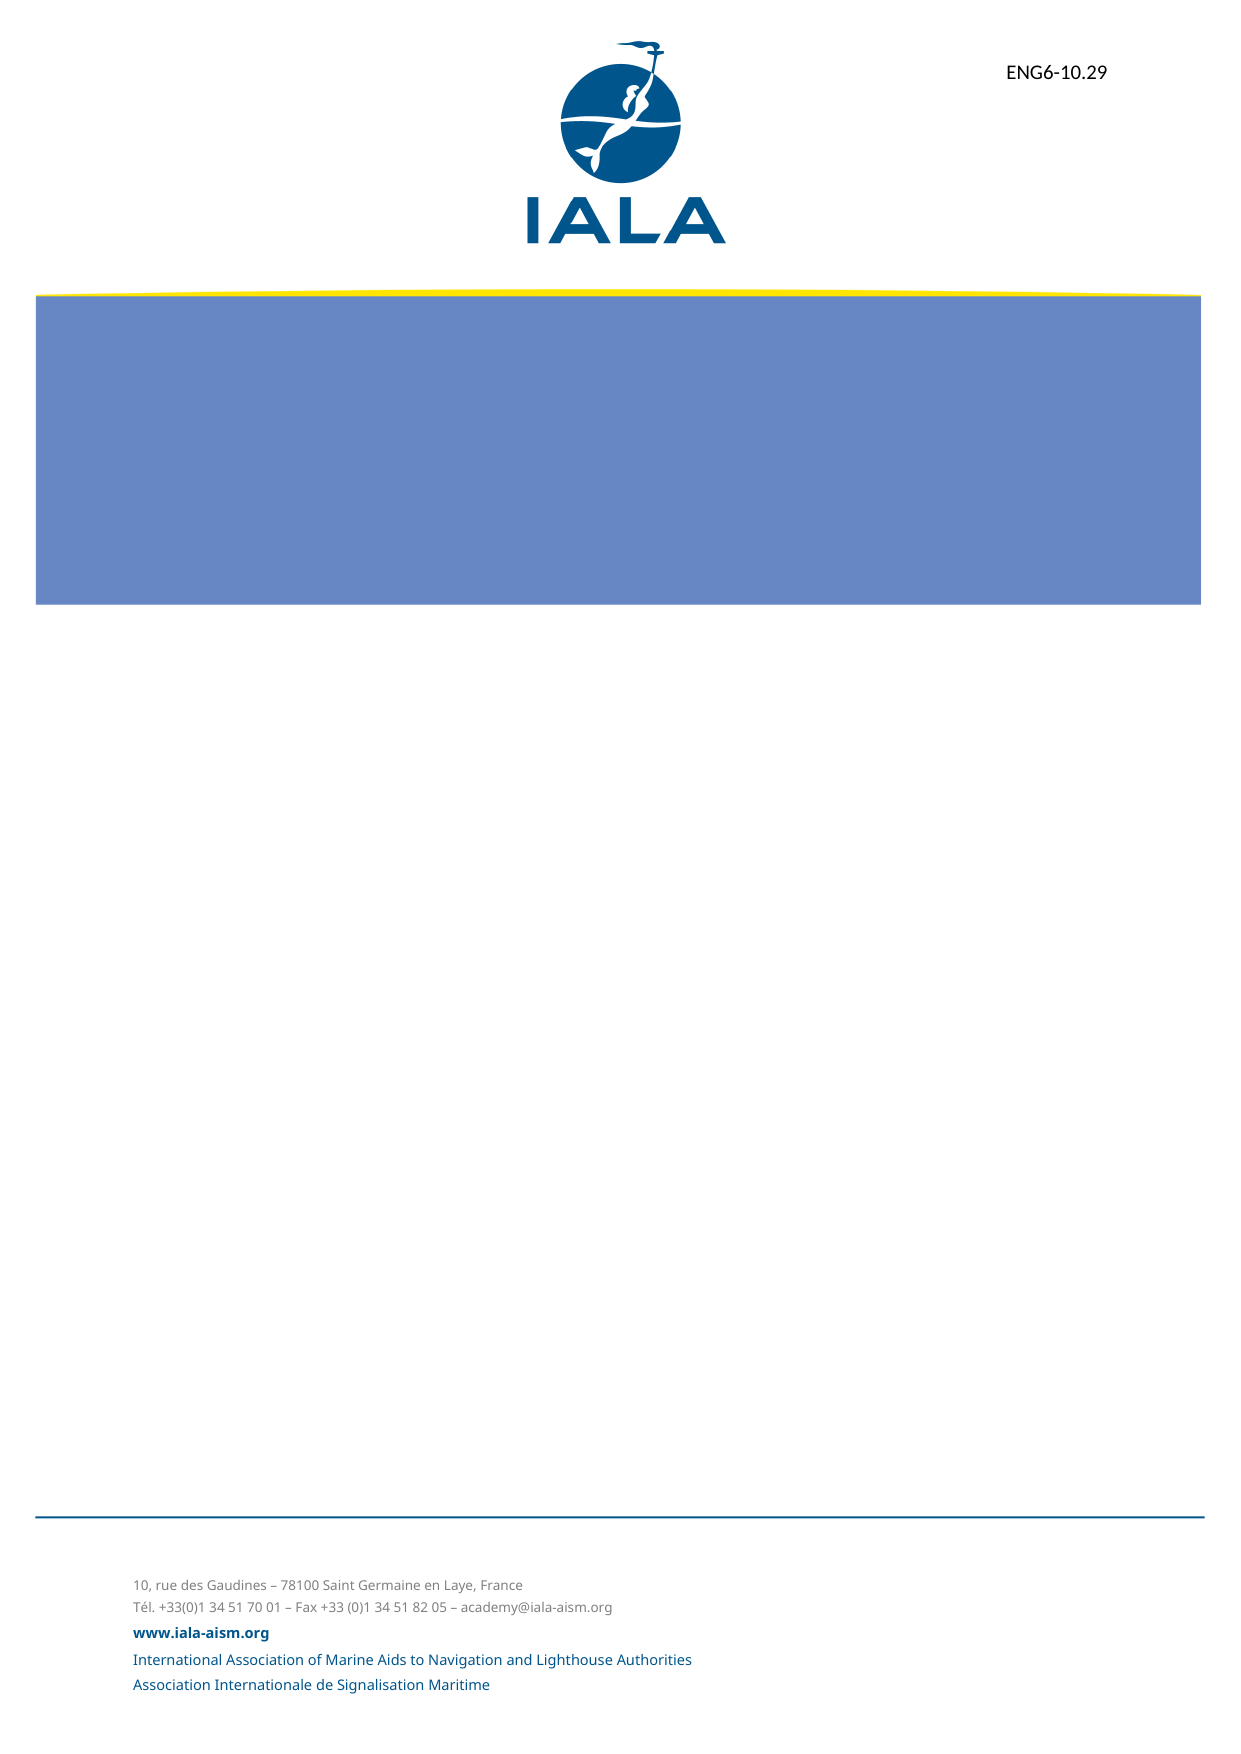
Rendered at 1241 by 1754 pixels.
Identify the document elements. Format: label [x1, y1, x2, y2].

picture [0, 29, 1240, 616]
